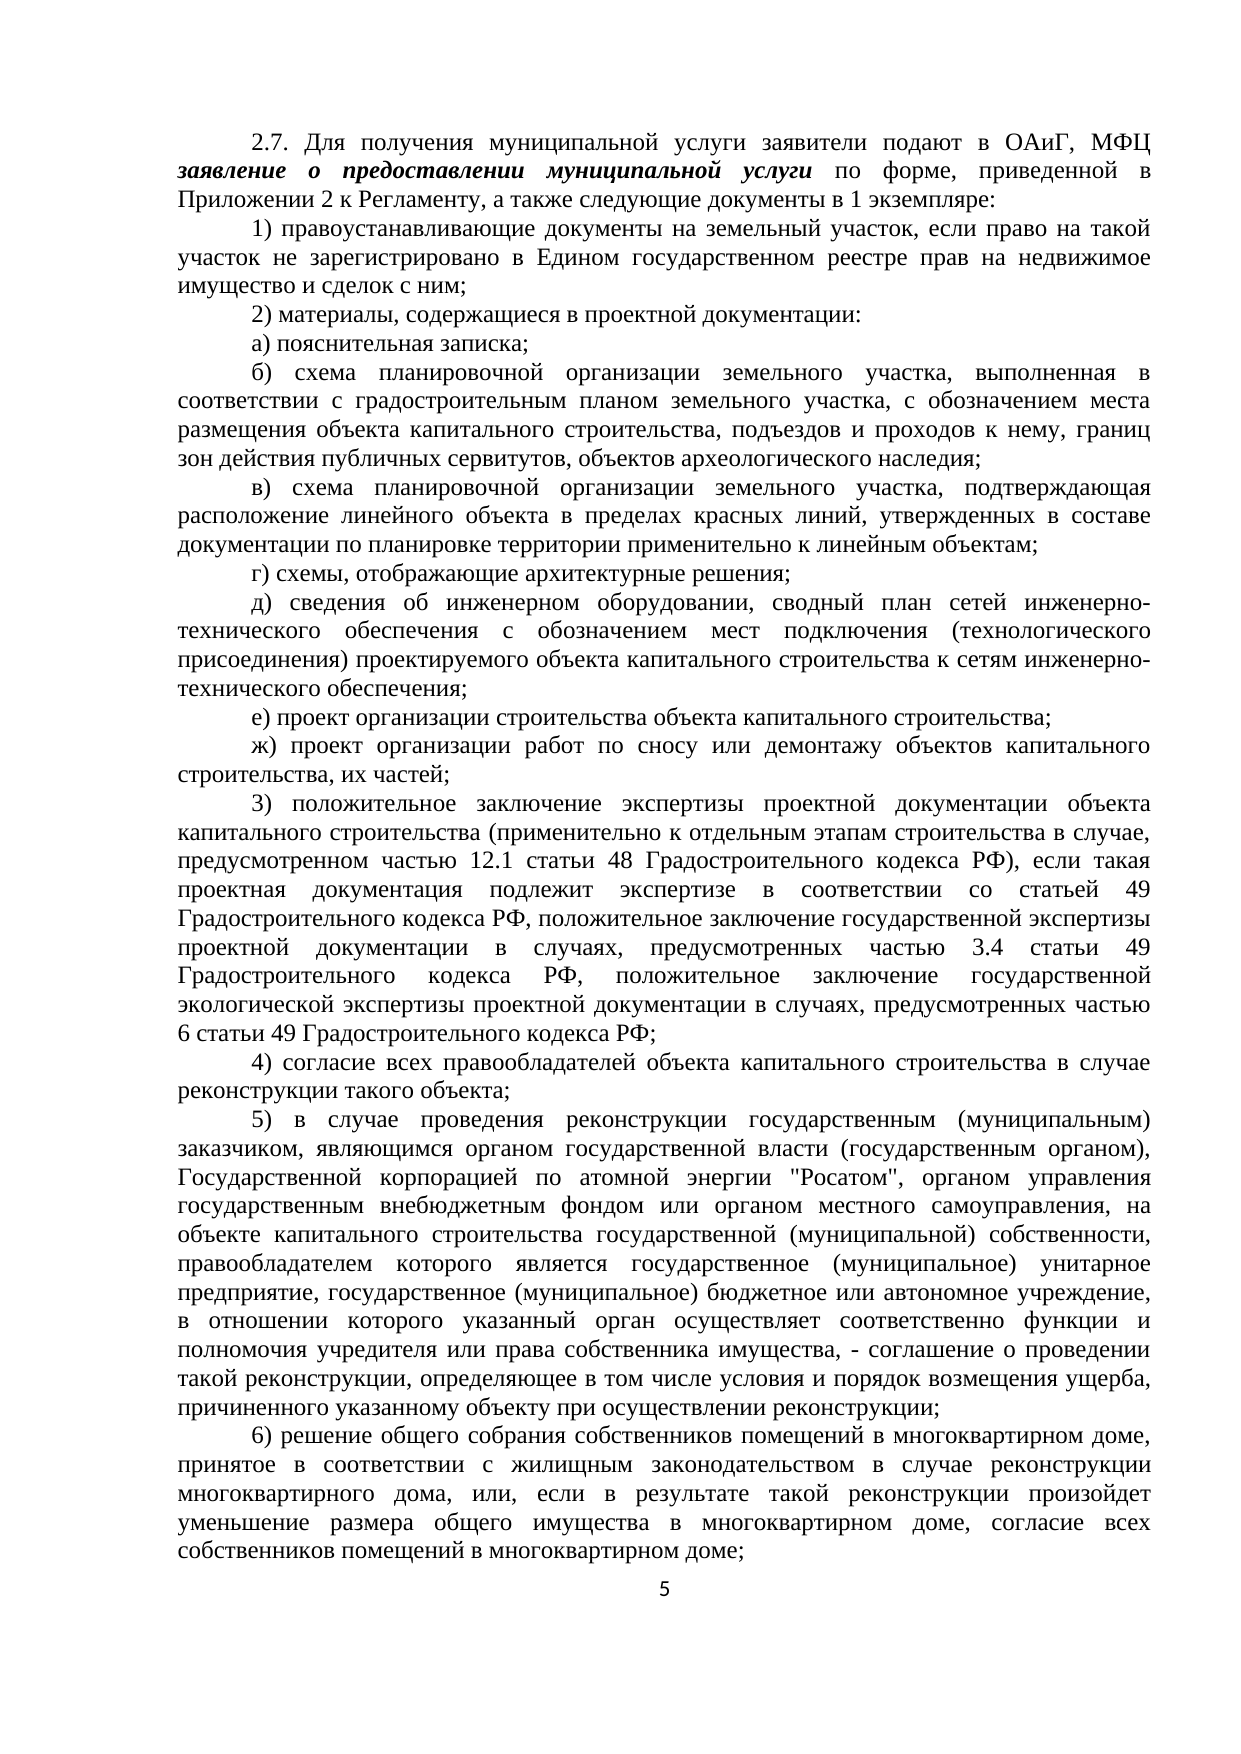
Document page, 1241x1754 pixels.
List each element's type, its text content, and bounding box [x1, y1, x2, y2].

text б) схема планировочной организации земельного участка, выполненная в соответствии с градостроительным планом земельного участка, с обозначением места размещения объекта капитального строительства, подъездов и проходов к нему, границ зон действия публичных сервитутов, объектов археологического наследия; [177, 357, 1152, 472]
text ж) проект организации работ по сносу или демонтажу объектов капитального строительства, их частей; [177, 730, 1152, 788]
text г) схемы, отображающие архитектурные решения; [177, 558, 1152, 587]
text а) пояснительная записка; [177, 328, 1152, 357]
text д) сведения об инженерном оборудовании, сводный план сетей инженерно-технического обеспечения с обозначением мест подключения (технологического присоединения) проектируемого объекта капитального строительства к сетям инженерно-технического обеспечения; [177, 587, 1152, 702]
text е) проект организации строительства объекта капитального строительства; [177, 702, 1152, 730]
text в) схема планировочной организации земельного участка, подтверждающая расположение линейного объекта в пределах красных линий, утвержденных в составе документации по планировке территории применительно к линейным объектам; [177, 472, 1152, 558]
text 3) положительное заключение экспертизы проектной документации объекта капитального строительства (применительно к отдельным этапам строительства в случае, предусмотренном частью 12.1 статьи 48 Градостроительного кодекса РФ), если такая проектная документация подлежит экспертизе в соответствии со статьей 49 Градостроительного кодекса РФ, положительное заключение государственной экспертизы проектной документации в случаях, предусмотренных частью 3.4 статьи 49 Градостроительного кодекса РФ, положительное заключение государственной экологической экспертизы проектной документации в случаях, предусмотренных частью 6 статьи 49 Градостроительного кодекса РФ; [177, 788, 1152, 1047]
text 4) согласие всех правообладателей объекта капитального строительства в случае реконструкции такого объекта; [177, 1047, 1152, 1104]
text 2.7. Для получения муниципальной услуги заявители подают в ОАиГ, МФЦ заявление о предоставлении муниципальной услуги по форме, приведенной в Приложении 2 к Регламенту, а также следующие документы в 1 экземпляре: [177, 127, 1152, 213]
text 6) решение общего собрания собственников помещений в многоквартирном доме, принятое в соответствии с жилищным законодательством в случае реконструкции многоквартирного дома, или, если в результате такой реконструкции произойдет уменьшение размера общего имущества в многоквартирном доме, согласие всех собственников помещений в многоквартирном доме; [177, 1420, 1152, 1564]
text 2) материалы, содержащиеся в проектной документации: [177, 299, 1152, 328]
text 1) правоустанавливающие документы на земельный участок, если право на такой участок не зарегистрировано в Едином государственном реестре прав на недвижимое имущество и сделок с ним; [177, 213, 1152, 299]
text 5) в случае проведения реконструкции государственным (муниципальным) заказчиком, являющимся органом государственной власти (государственным органом), Государственной корпорацией по атомной энергии "Росатом", органом управления государственным внебюджетным фондом или органом местного самоуправления, на объекте капитального строительства государственной (муниципальной) собственности, правообладателем которого является государственное (муниципальное) унитарное предприятие, государственное (муниципальное) бюджетное или автономное учреждение, в отношении которого указанный орган осуществляет соответственно функции и полномочия учредителя или права собственника имущества, - соглашение о проведении такой реконструкции, определяющее в том числе условия и порядок возмещения ущерба, причиненного указанному объекту при осуществлении реконструкции; [177, 1104, 1152, 1420]
